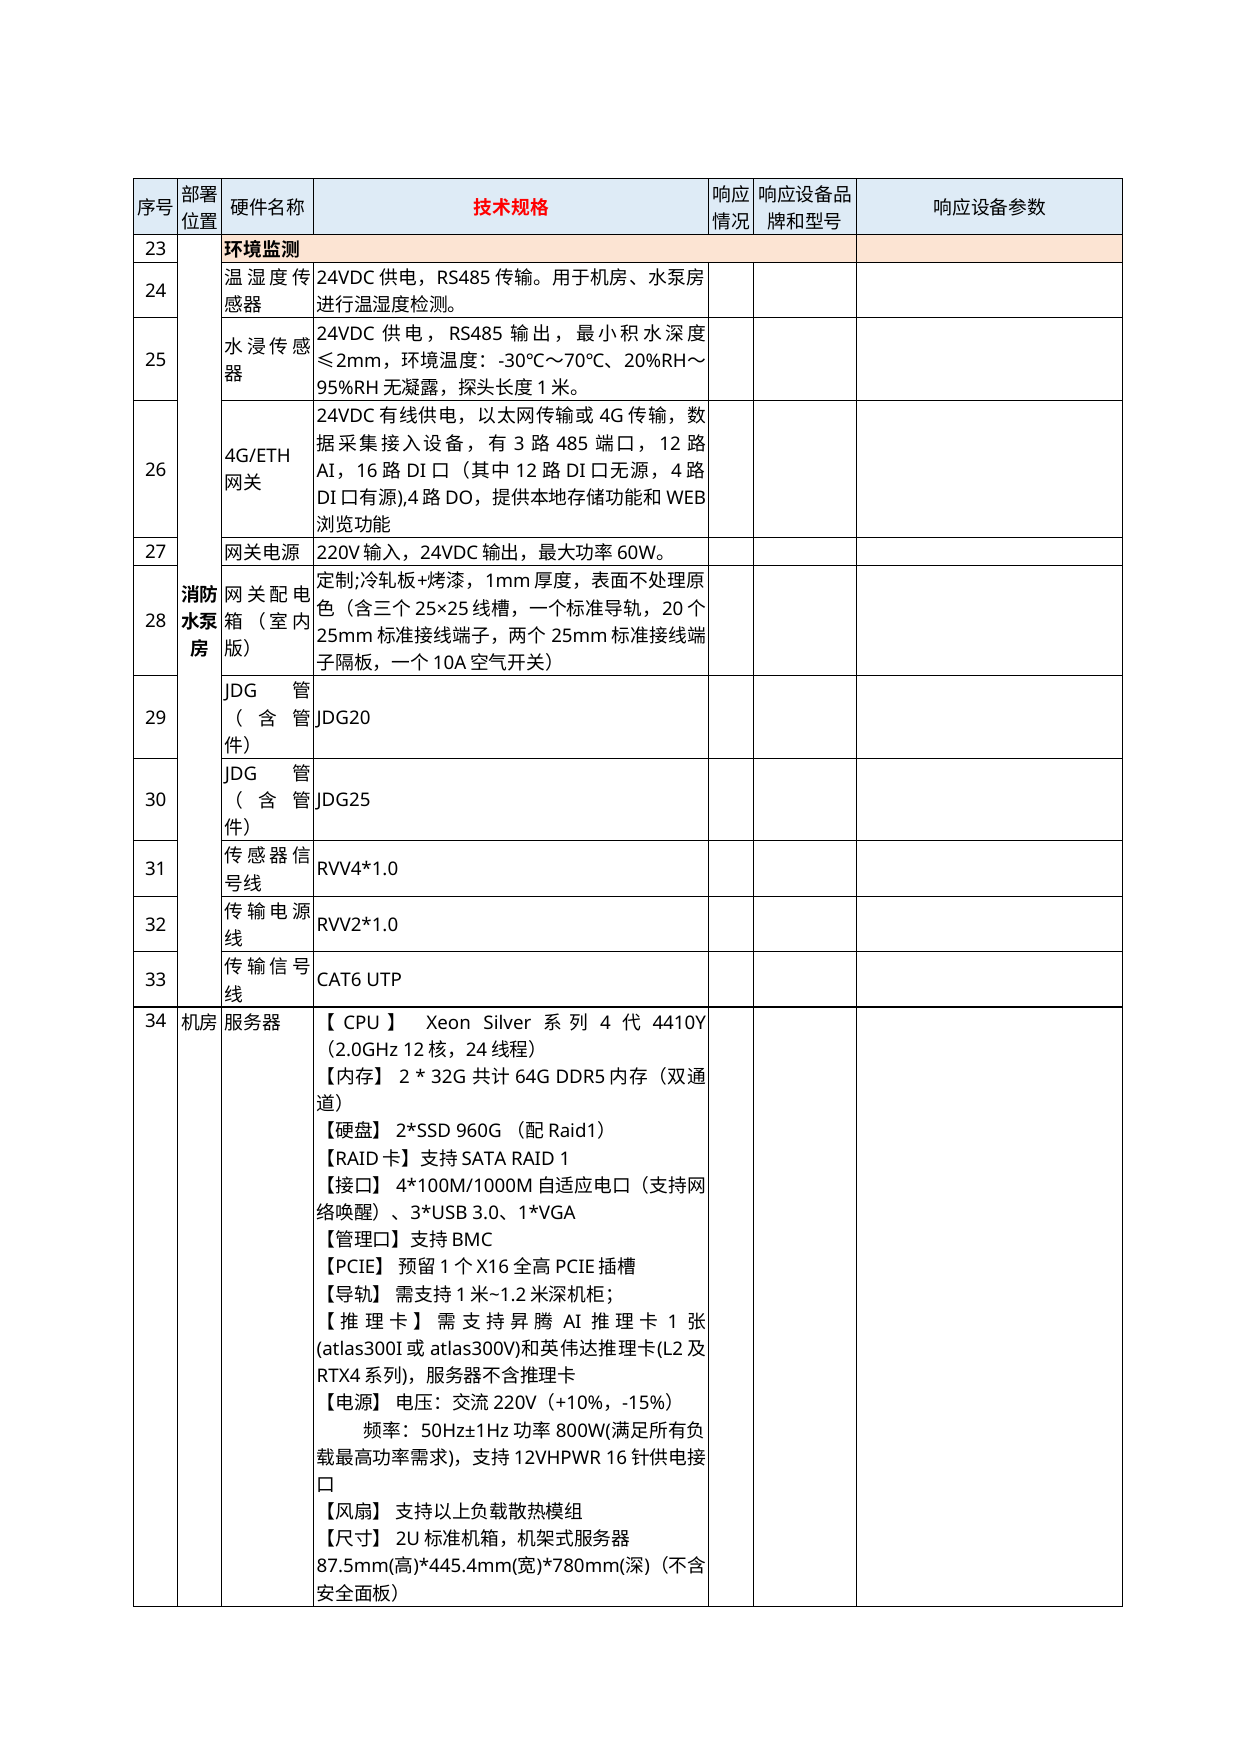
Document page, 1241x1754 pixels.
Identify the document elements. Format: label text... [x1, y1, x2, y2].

table_cell JDG管（含管件） [222, 676, 313, 757]
table_cell 网关配电箱（室内版） [222, 566, 313, 675]
table_cell [857, 401, 1122, 537]
table_cell JDG20 [314, 676, 708, 757]
table_cell 30 [134, 759, 177, 840]
table_cell [754, 841, 856, 896]
table_cell [709, 676, 753, 757]
table_cell 传输电源线 [222, 897, 313, 951]
table_cell [857, 566, 1122, 675]
table_cell 29 [134, 676, 177, 757]
table_cell [709, 952, 753, 1006]
table_cell 4G/ETH网关 [222, 401, 313, 537]
table_cell 环境监测 [222, 235, 856, 262]
table_cell 传输信号线 [222, 952, 313, 1006]
table_cell 24VDC供电，RS485传输。用于机房、水泵房进行温湿度检测。 [314, 263, 708, 317]
table_cell JDG25 [314, 759, 708, 840]
table_cell [754, 952, 856, 1006]
table_cell [857, 841, 1122, 896]
table_cell [857, 952, 1122, 1006]
table_header 响应设备参数 [857, 179, 1122, 234]
table_cell [754, 1008, 856, 1606]
table_cell 网关电源 [222, 538, 313, 565]
table_cell [709, 538, 753, 565]
table_cell [857, 538, 1122, 565]
table_header 响应设备品牌和型号 [754, 179, 856, 234]
table_cell [857, 897, 1122, 951]
table_cell [709, 318, 753, 400]
table_header 部署位置 [178, 179, 221, 234]
table_cell 32 [134, 897, 177, 951]
table_cell [857, 318, 1122, 400]
table_cell 水浸传感器 [222, 318, 313, 400]
table_cell [754, 759, 856, 840]
table_cell 服务器 [222, 1008, 313, 1606]
table_cell 24 [134, 263, 177, 317]
table_cell 26 [134, 401, 177, 537]
table_cell [857, 759, 1122, 840]
table_cell 23 [134, 235, 177, 262]
table_cell [754, 263, 856, 317]
table_cell [857, 1008, 1122, 1606]
table_cell [709, 263, 753, 317]
table_cell CAT6 UTP [314, 952, 708, 1006]
table_cell 传感器信号线 [222, 841, 313, 896]
table_header 序号 [134, 179, 177, 234]
table_cell [709, 1008, 753, 1606]
table_cell 28 [134, 566, 177, 675]
table_cell JDG管（含管件） [222, 759, 313, 840]
table_cell [857, 676, 1122, 757]
table_cell [857, 235, 1122, 262]
table_cell 24VDC供电，RS485输出，最小积水深度≤2mm，环境温度：-30℃～70℃、20%RH～95%RH无凝露，探头长度1米。 [314, 318, 708, 400]
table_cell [314, 1008, 708, 1606]
table_cell [754, 566, 856, 675]
table_cell 温湿度传感器 [222, 263, 313, 317]
table_header 硬件名称 [222, 179, 313, 234]
table_cell [857, 263, 1122, 317]
table_cell [754, 676, 856, 757]
table_cell 25 [134, 318, 177, 400]
table_cell [709, 566, 753, 675]
table_cell 24VDC有线供电，以太网传输或4G传输，数据采集接入设备，有3路485端口，12路AI，16路DI口（其中12路DI口无源，4路DI口有源),4路DO，提供本地存储功能和WEB浏览功能 [314, 401, 708, 537]
table_cell [709, 401, 753, 537]
table_header 响应情况 [709, 179, 753, 234]
table_cell [709, 897, 753, 951]
table_cell [709, 759, 753, 840]
table_cell [754, 538, 856, 565]
table_cell 34 [134, 1008, 177, 1606]
table_cell 定制;冷轧板+烤漆，1mm厚度，表面不处理原色（含三个25×25线槽，一个标准导轨，20个25mm标准接线端子，两个25mm标准接线端子隔板，一个10A空气开关） [314, 566, 708, 675]
table_cell RVV4*1.0 [314, 841, 708, 896]
table_cell [754, 897, 856, 951]
table_cell 27 [134, 538, 177, 565]
table_cell [709, 841, 753, 896]
table_cell [754, 401, 856, 537]
table_cell 消防水泵房 [178, 235, 221, 1006]
table_cell 机房 [178, 1008, 221, 1606]
table_header 技术规格 [314, 179, 708, 234]
table_cell [754, 318, 856, 400]
table_cell 220V输入，24VDC输出，最大功率60W。 [314, 538, 708, 565]
table_cell 33 [134, 952, 177, 1006]
table_cell RVV2*1.0 [314, 897, 708, 951]
table_cell 31 [134, 841, 177, 896]
